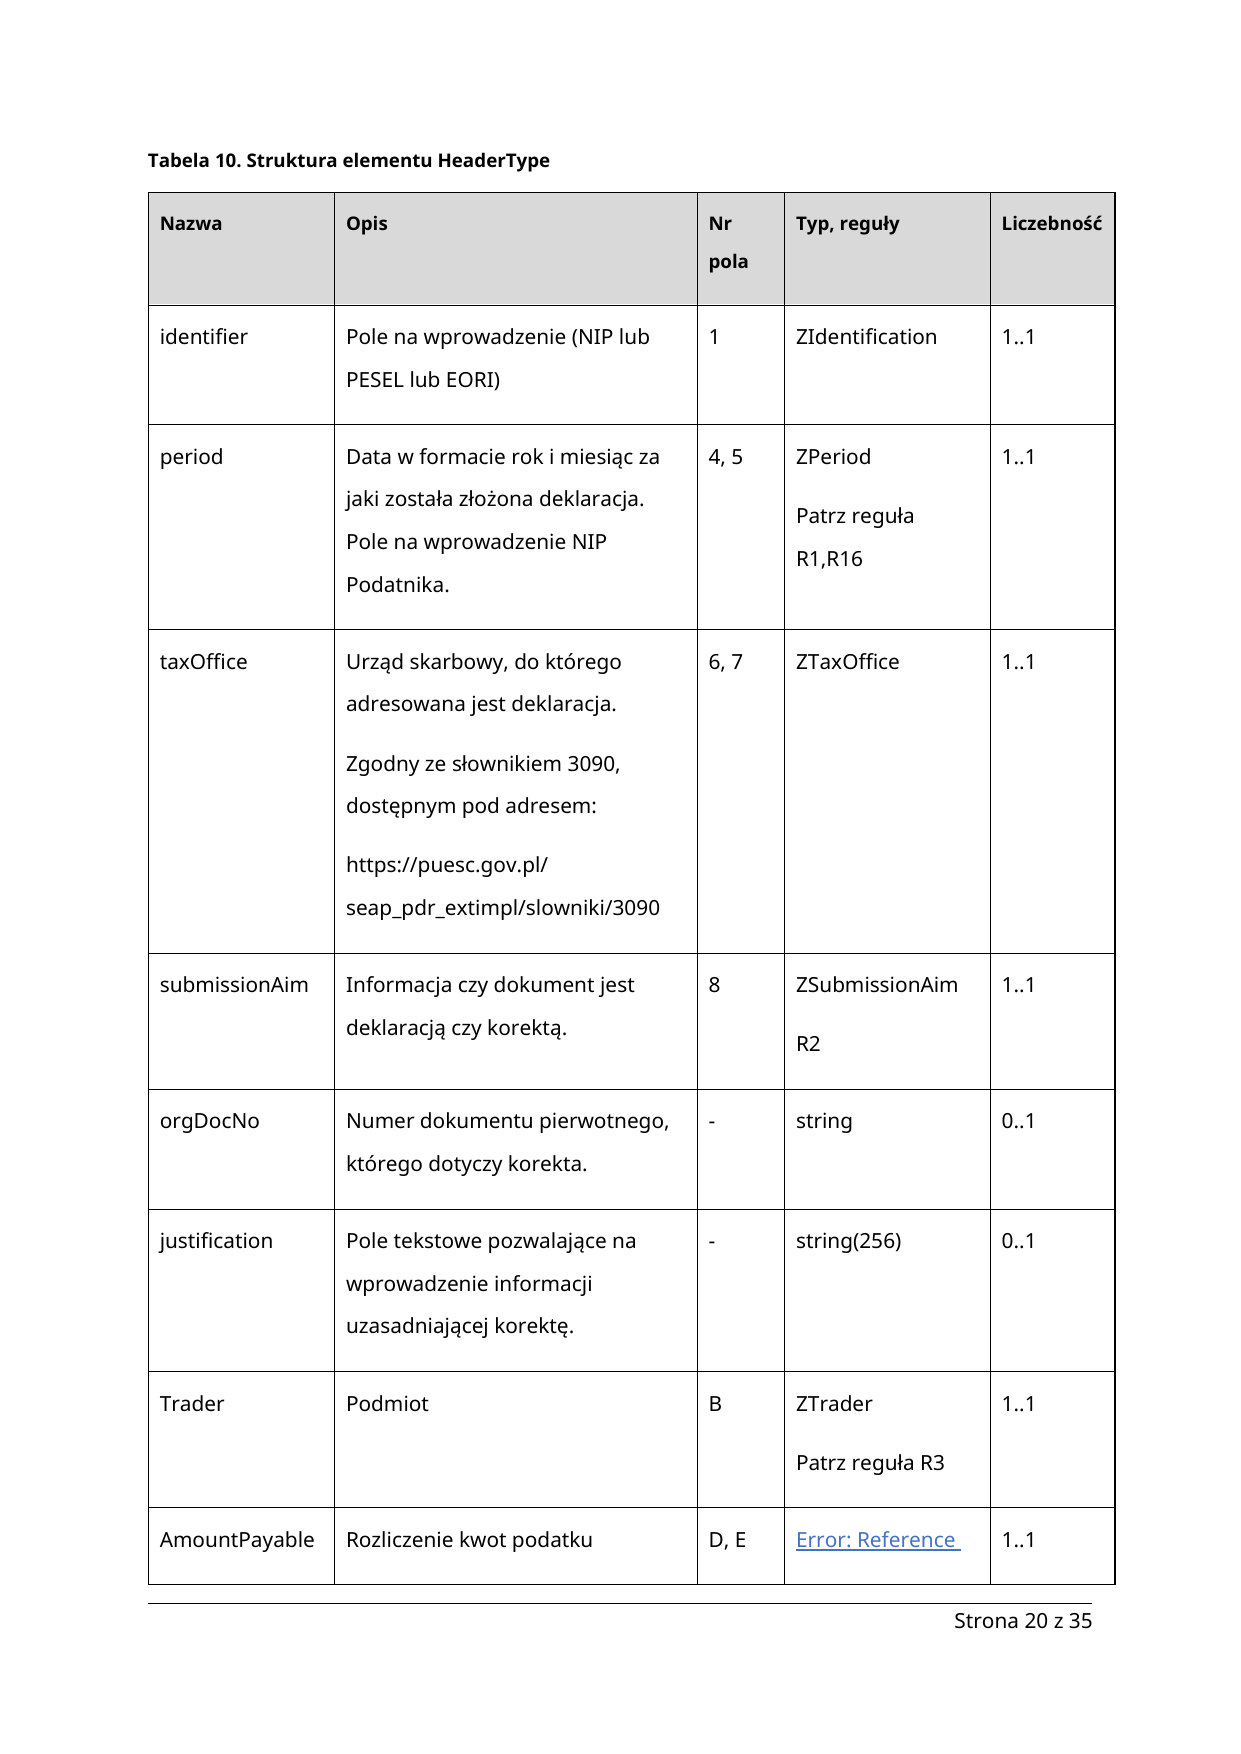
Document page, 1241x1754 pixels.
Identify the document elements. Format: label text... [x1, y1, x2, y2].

table_cell Pole na wprowadzenie (NIP lub PESEL lub EORI) [335, 306, 697, 424]
table_cell - [698, 1090, 784, 1209]
table_cell Podmiot [335, 1372, 697, 1507]
table_cell identifier [149, 306, 334, 424]
table_cell Urząd skarbowy, do którego adresowana jest deklaracja. Zgodny ze słownikiem 3090, dostępnym pod adresem: https://puesc.gov.pl/seap_pdr_extimpl/slowniki/3090 [335, 630, 697, 953]
table_cell 4, 5 [698, 425, 784, 629]
table_cell Informacja czy dokument jest deklaracją czy korektą. [335, 954, 697, 1089]
table_cell Pole tekstowe pozwalające na wprowadzenie informacji uzasadniającej korektę. [335, 1210, 697, 1371]
table_cell string(256) [785, 1210, 990, 1371]
table_cell ZIdentification [785, 306, 990, 424]
table_cell 1..1 [991, 630, 1114, 953]
table_cell 8 [698, 954, 784, 1089]
table_cell 1..1 [991, 1372, 1114, 1507]
table_cell - [698, 1210, 784, 1371]
table_cell Data w formacie rok i miesiąc za jaki została złożona deklaracja. Pole na wprowadzenie NIP Podatnika. [335, 425, 697, 629]
table_cell ZTaxOffice [785, 630, 990, 953]
table_cell 0..1 [991, 1090, 1114, 1209]
table_cell justification [149, 1210, 334, 1371]
table_header Liczebność [991, 193, 1114, 304]
table_cell 1 [698, 306, 784, 424]
table_cell Numer dokumentu pierwotnego, którego dotyczy korekta. [335, 1090, 697, 1209]
table_cell submissionAim [149, 954, 334, 1089]
table_cell 1..1 [991, 425, 1114, 629]
table_cell AmountPayable [149, 1508, 334, 1584]
table_header Opis [335, 193, 697, 304]
table_cell taxOffice [149, 630, 334, 953]
table_cell B [698, 1372, 784, 1507]
table_cell D, E [698, 1508, 784, 1584]
table_cell 0..1 [991, 1210, 1114, 1371]
table_cell string [785, 1090, 990, 1209]
table_cell 1..1 [991, 1508, 1114, 1584]
table_cell period [149, 425, 334, 629]
table_header Typ, reguły [785, 193, 990, 304]
table_cell ZSubmissionAim R2 [785, 954, 990, 1089]
text Tabela 10. Struktura elementu HeaderType [148, 148, 1092, 173]
table_cell Trader [149, 1372, 334, 1507]
table_cell 6, 7 [698, 630, 784, 953]
table_cell Rozliczenie kwot podatku [335, 1508, 697, 1584]
table_cell ZPeriod Patrz reguła R1,R16 [785, 425, 990, 629]
table_cell 1..1 [991, 954, 1114, 1089]
table_header Nazwa [149, 193, 334, 304]
table_header Nr pola [698, 193, 784, 304]
table_cell orgDocNo [149, 1090, 334, 1209]
table_cell ZTrader Patrz reguła R3 [785, 1372, 990, 1507]
table_cell 1..1 [991, 306, 1114, 424]
